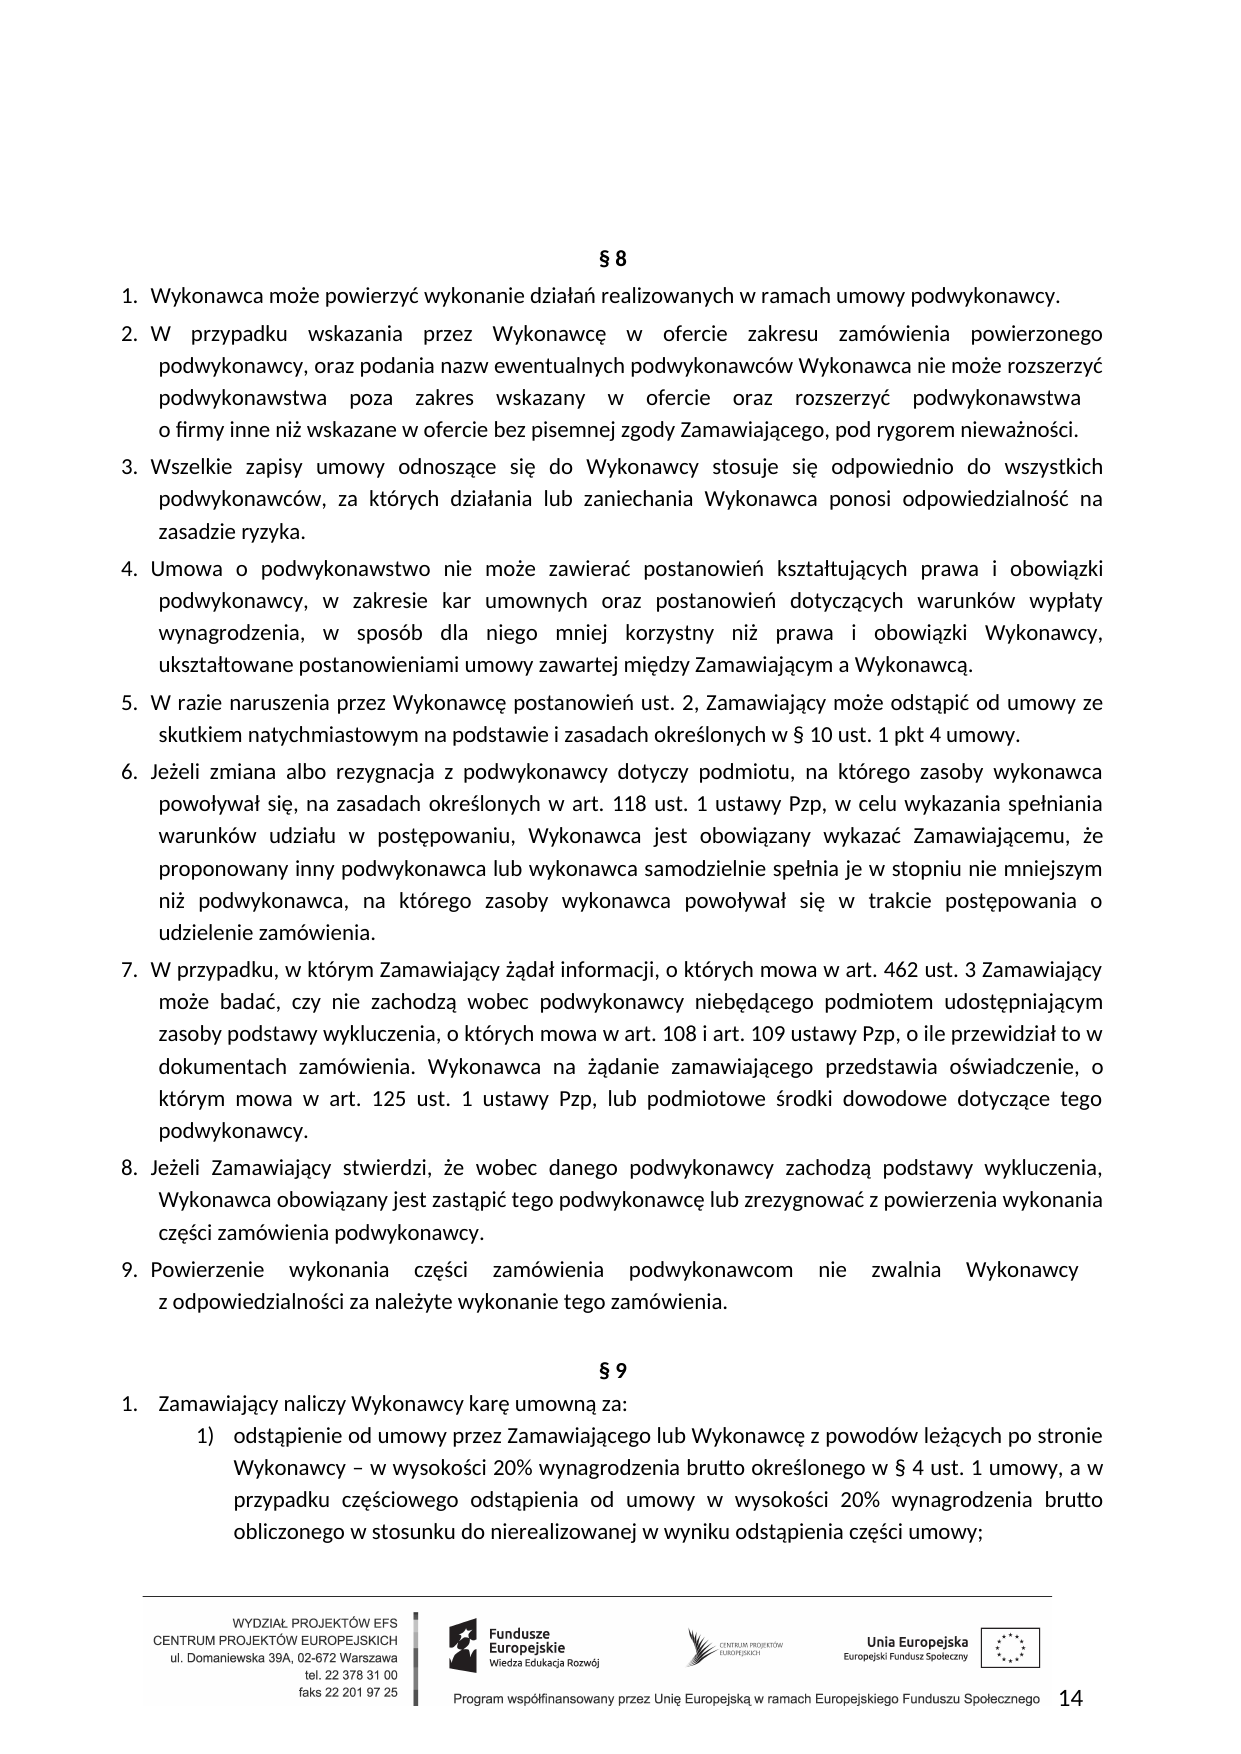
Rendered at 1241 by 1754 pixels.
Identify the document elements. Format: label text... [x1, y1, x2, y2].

list Wszelkie zapisy umowy odnoszące się do Wykonawcy stosuje się odpowiednio do wszystkich podwykonawców, za których działania lub zaniechania Wykonawca ponosi odpowiedzialność na zasadzie ryzyka. [121, 452, 1105, 545]
list W przypadku, w którym Zamawiający żądał informacji, o których mowa w art. 462 ust. 3 Zamawiający może badać, czy nie zachodzą wobec podwykonawcy niebędącego podmiotem udostępniającym zasoby podstawy wykluczenia, o których mowa w art. 108 i art. 109 ustawy Pzp, o ile przewidział to w dokumentach zamówienia. Wykonawca na żądanie zamawiającego przedstawia oświadczenie, o którym mowa w art. 125 ust. 1 ustawy Pzp, lub podmiotowe środki dowodowe dotyczące tego podwykonawcy. [121, 955, 1105, 1144]
list odstąpienie od umowy przez Zamawiającego lub Wykonawcę z powodów leżących po stronie Wykonawcy – w wysokości 20% wynagrodzenia brutto określonego w § 4 ust. 1 umowy, a w przypadku częściowego odstąpienia od umowy w wysokości 20% wynagrodzenia brutto obliczonego w stosunku do nierealizowanej w wyniku odstąpienia części umowy; [196, 1421, 1105, 1545]
list Umowa o podwykonawstwo nie może zawierać postanowień kształtujących prawa i obowiązki podwykonawcy, w zakresie kar umownych oraz postanowień dotyczących warunków wypłaty wynagrodzenia, w sposób dla niego mniej korzystny niż prawa i obowiązki Wykonawcy, ukształtowane postanowieniami umowy zawartej między Zamawiającym a Wykonawcą. [121, 554, 1105, 678]
list Jeżeli zmiana albo rezygnacja z podwykonawcy dotyczy podmiotu, na którego zasoby wykonawca powoływał się, na zasadach określonych w art. 118 ust. 1 ustawy Pzp, w celu wykazania spełniania warunków udziału w postępowaniu, Wykonawca jest obowiązany wykazać Zamawiającemu, że proponowany inny podwykonawca lub wykonawca samodzielnie spełnia je w stopniu nie mniejszym niż podwykonawca, na którego zasoby wykonawca powoływał się w trakcie postępowania o udzielenie zamówienia. [121, 757, 1105, 946]
picture [142, 1596, 1053, 1706]
list Zamawiający naliczy Wykonawcy karę umowną za: [121, 1389, 1105, 1417]
list Wykonawca może powierzyć wykonanie działań realizowanych w ramach umowy podwykonawcy. [121, 281, 1105, 309]
list Powierzenie wykonania części zamówienia podwykonawcom nie zwalnia Wykonawcy z odpowiedzialności za należyte wykonanie tego zamówienia. [121, 1255, 1105, 1315]
text § 8 [121, 244, 1105, 272]
list W przypadku wskazania przez Wykonawcę w ofercie zakresu zamówienia powierzonego podwykonawcy, oraz podania nazw ewentualnych podwykonawców Wykonawca nie może rozszerzyć podwykonawstwa poza zakres wskazany w ofercie oraz rozszerzyć podwykonawstwa o firmy inne niż wskazane w ofercie bez pisemnej zgody Zamawiającego, pod rygorem nieważności. [121, 319, 1105, 443]
list W razie naruszenia przez Wykonawcę postanowień ust. 2, Zamawiający może odstąpić od umowy ze skutkiem natychmiastowym na podstawie i zasadach określonych w § 10 ust. 1 pkt 4 umowy. [121, 688, 1105, 748]
list Jeżeli Zamawiający stwierdzi, że wobec danego podwykonawcy zachodzą podstawy wykluczenia, Wykonawca obowiązany jest zastąpić tego podwykonawcę lub zrezygnować z powierzenia wykonania części zamówienia podwykonawcy. [121, 1153, 1105, 1246]
text § 9 [121, 1356, 1105, 1384]
